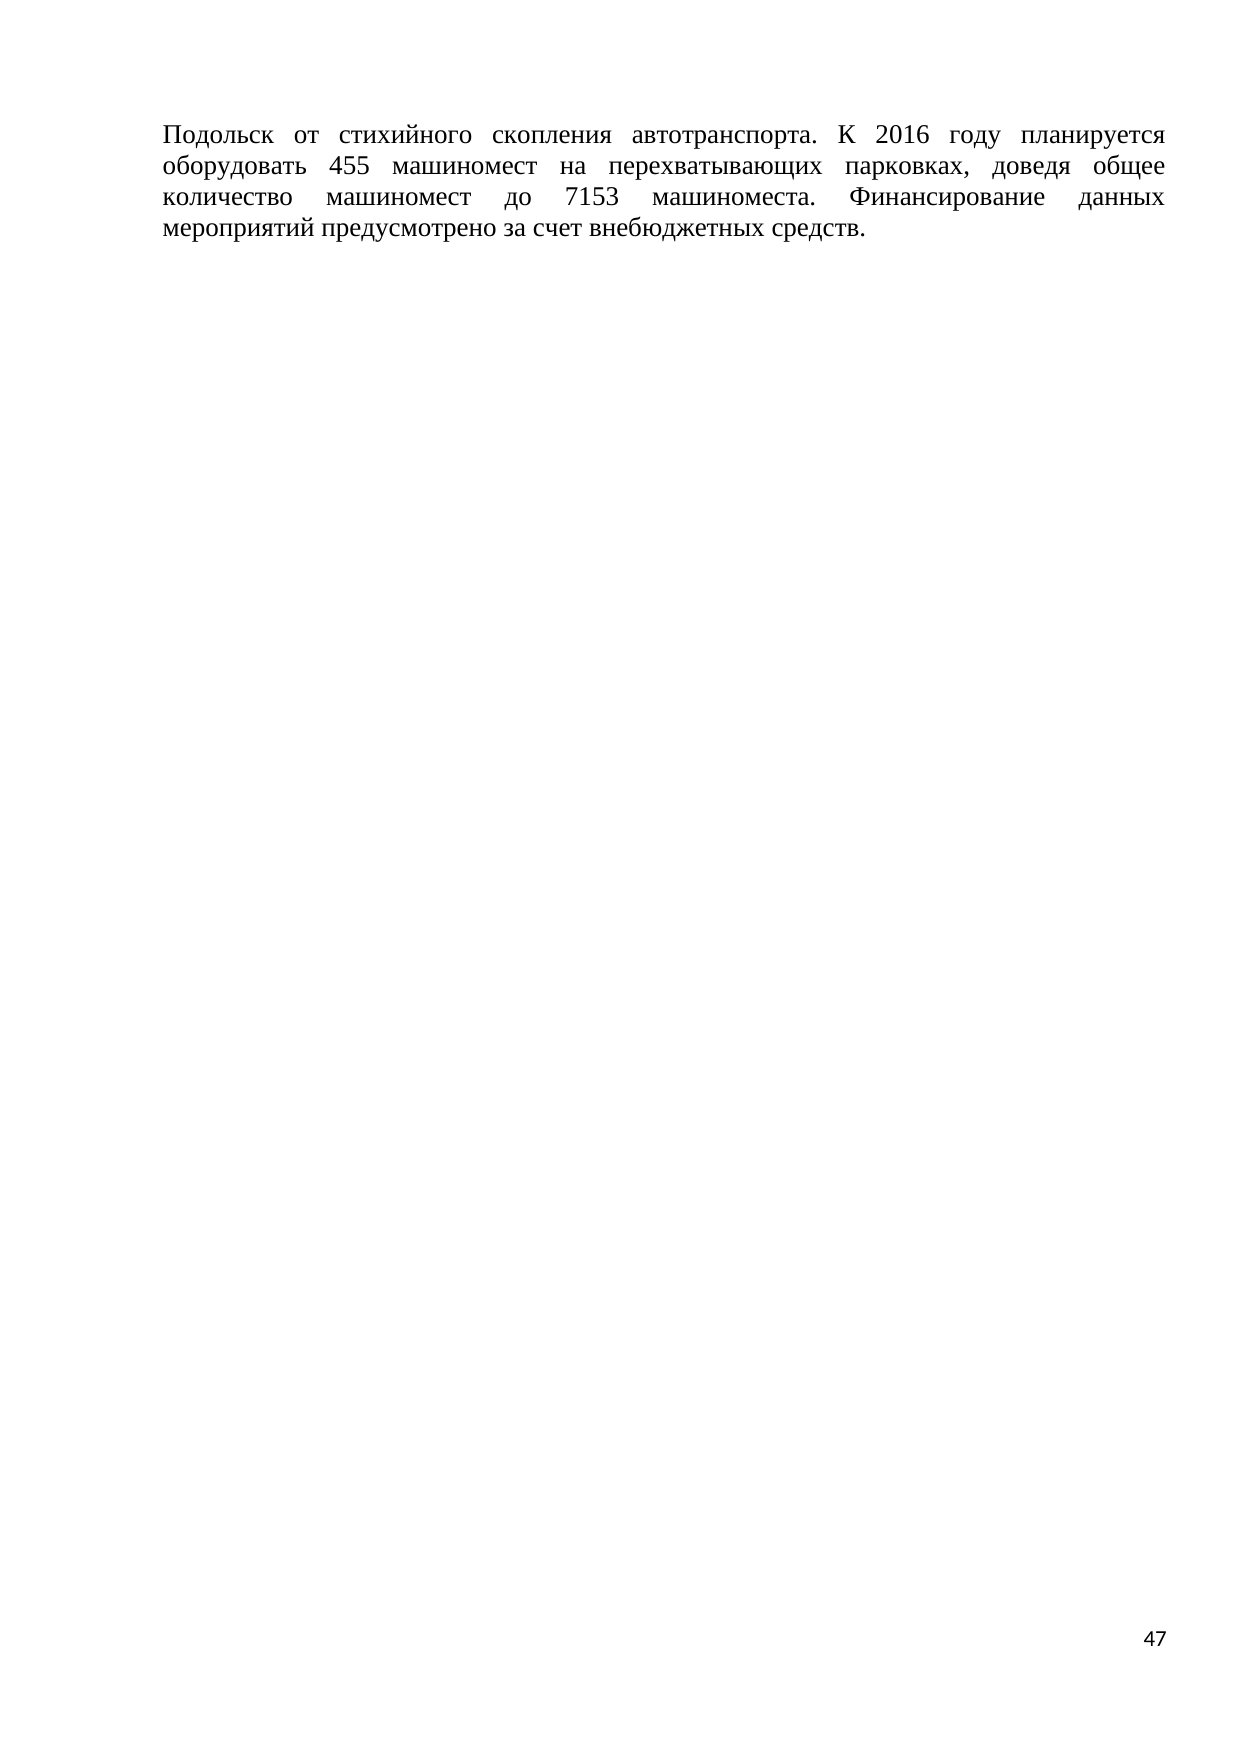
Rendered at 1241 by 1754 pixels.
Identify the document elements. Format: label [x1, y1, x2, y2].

text [162, 118, 1166, 243]
